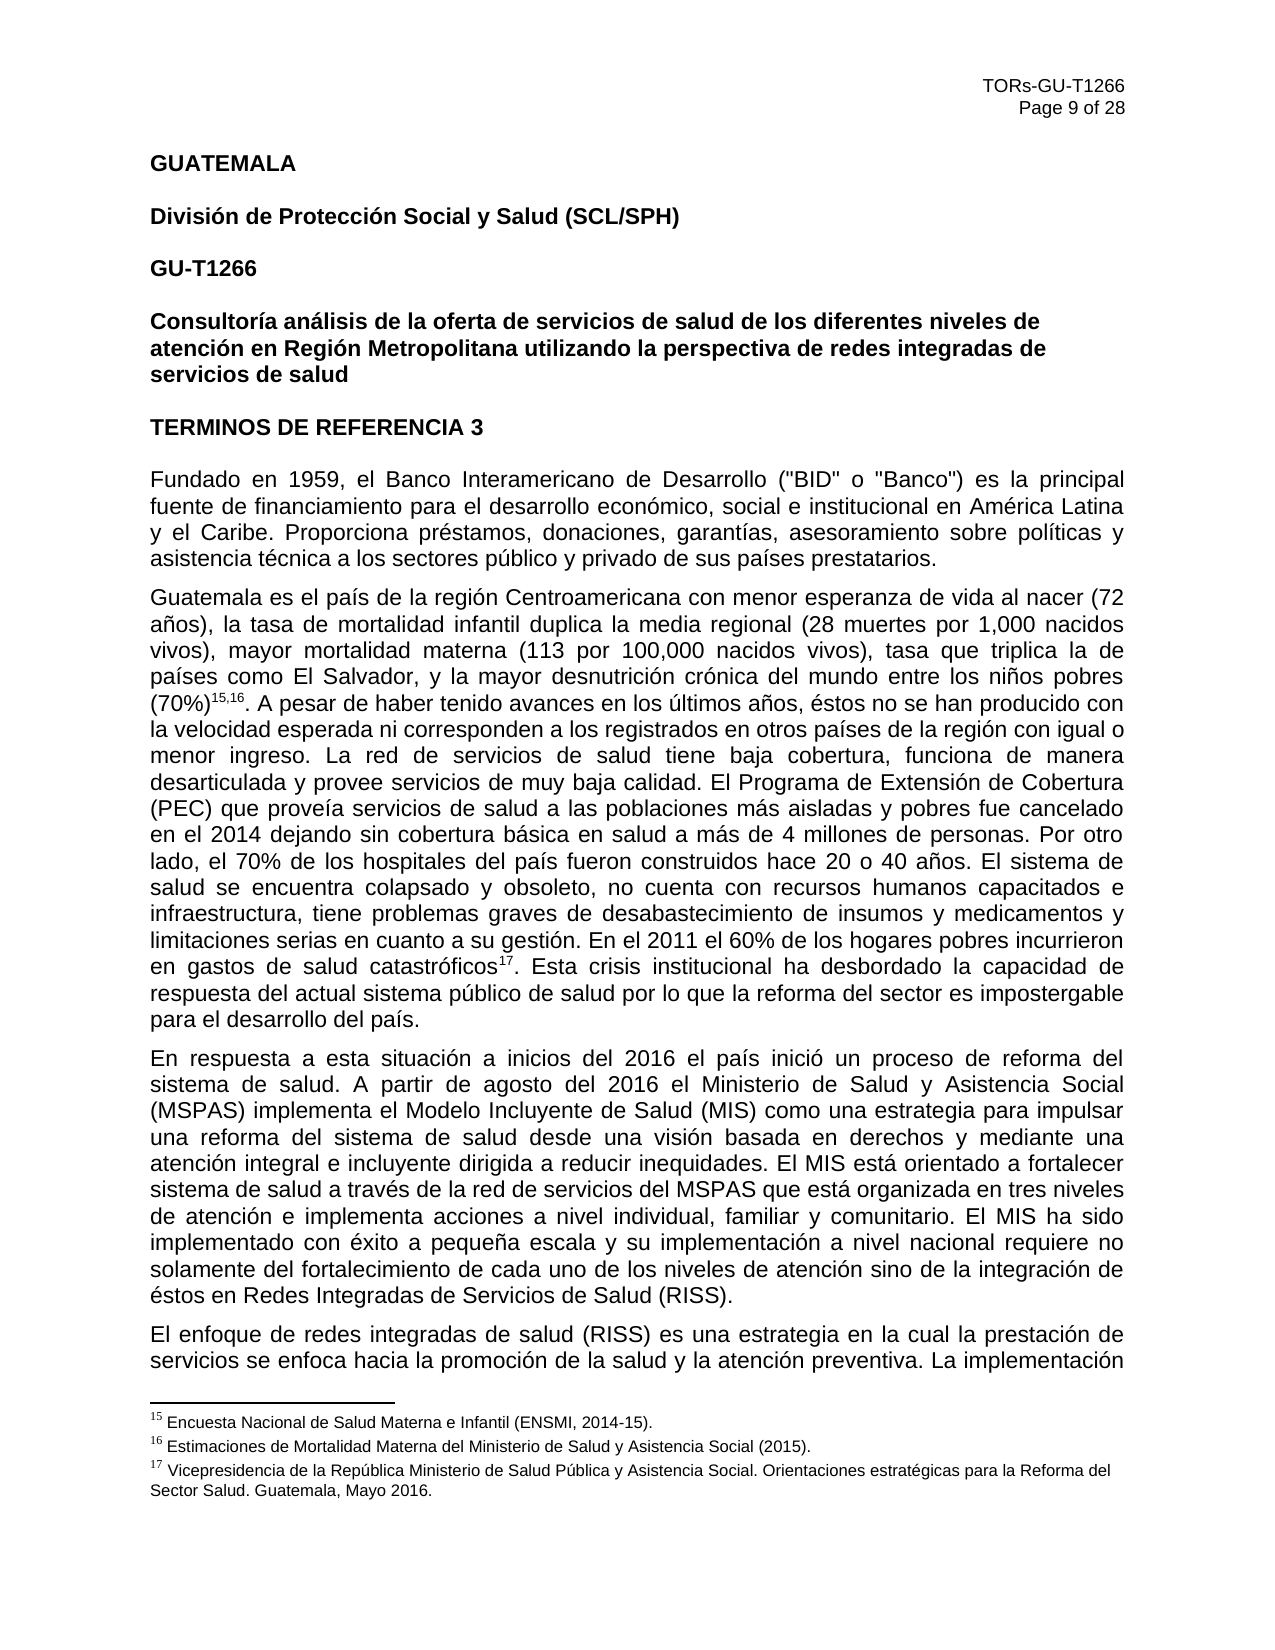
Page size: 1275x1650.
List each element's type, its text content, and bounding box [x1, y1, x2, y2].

text Fundado en 1959, el Banco Interamericano de Desarrollo ("BID" o "Banco") es la principal fuente de financiamiento para el desarrollo económico, social e institucional en América Latina y el Caribe. Proporciona préstamos, donaciones, garantías, asesoramiento sobre políticas y asistencia técnica a los sectores público y privado de sus países prestatarios. [150, 466, 1125, 572]
text Guatemala es el país de la región Centroamericana con menor esperanza de vida al nacer (72 años), la tasa de mortalidad infantil duplica la media regional (28 muertes por 1,000 nacidos vivos), mayor mortalidad materna (113 por 100,000 nacidos vivos), tasa que triplica la de países como El Salvador, y la mayor desnutrición crónica del mundo entre los niños pobres (70%),. A pesar de haber tenido avances en los últimos años, éstos no se han producido con la velocidad esperada ni corresponden a los registrados en otros países de la región con igual o menor ingreso. La red de servicios de salud tiene baja cobertura, funciona de manera desarticulada y provee servicios de muy baja calidad. El Programa de Extensión de Cobertura (PEC) que proveía servicios de salud a las poblaciones más aisladas y pobres fue cancelado en el 2014 dejando sin cobertura básica en salud a más de 4 millones de personas. Por otro lado, el 70% de los hospitales del país fueron construidos hace 20 o 40 años. El sistema de salud se encuentra colapsado y obsoleto, no cuenta con recursos humanos capacitados e infraestructura, tiene problemas graves de desabastecimiento de insumos y medicamentos y limitaciones serias en cuanto a su gestión. En el 2011 el 60% de los hogares pobres incurrieron en gastos de salud catastróficos. Esta crisis institucional ha desbordado la capacidad de respuesta del actual sistema público de salud por lo que la reforma del sector es impostergable para el desarrollo del país. [150, 584, 1125, 1032]
text GU-T1266 [150, 255, 1125, 282]
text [150, 1321, 1125, 1373]
text GUATEMALA [150, 150, 1125, 176]
text División de Protección Social y Salud (SCL/SPH) [150, 203, 1125, 229]
text TERMINOS DE REFERENCIA 3 [150, 413, 1125, 440]
text En respuesta a esta situación a inicios del 2016 el país inició un proceso de reforma del sistema de salud. A partir de agosto del 2016 el Ministerio de Salud y Asistencia Social (MSPAS) implementa el Modelo Incluyente de Salud (MIS) como una estrategia para impulsar una reforma del sistema de salud desde una visión basada en derechos y mediante una atención integral e incluyente dirigida a reducir inequidades. El MIS está orientado a fortalecer sistema de salud a través de la red de servicios del MSPAS que está organizada en tres niveles de atención e implementa acciones a nivel individual, familiar y comunitario. El MIS ha sido implementado con éxito a pequeña escala y su implementación a nivel nacional requiere no solamente del fortalecimiento de cada uno de los niveles de atención sino de la integración de éstos en Redes Integradas de Servicios de Salud (RISS). [150, 1045, 1125, 1308]
text Consultoría análisis de la oferta de servicios de salud de los diferentes niveles de atención en Región Metropolitana utilizando la perspectiva de redes integradas de servicios de salud [150, 308, 1125, 387]
